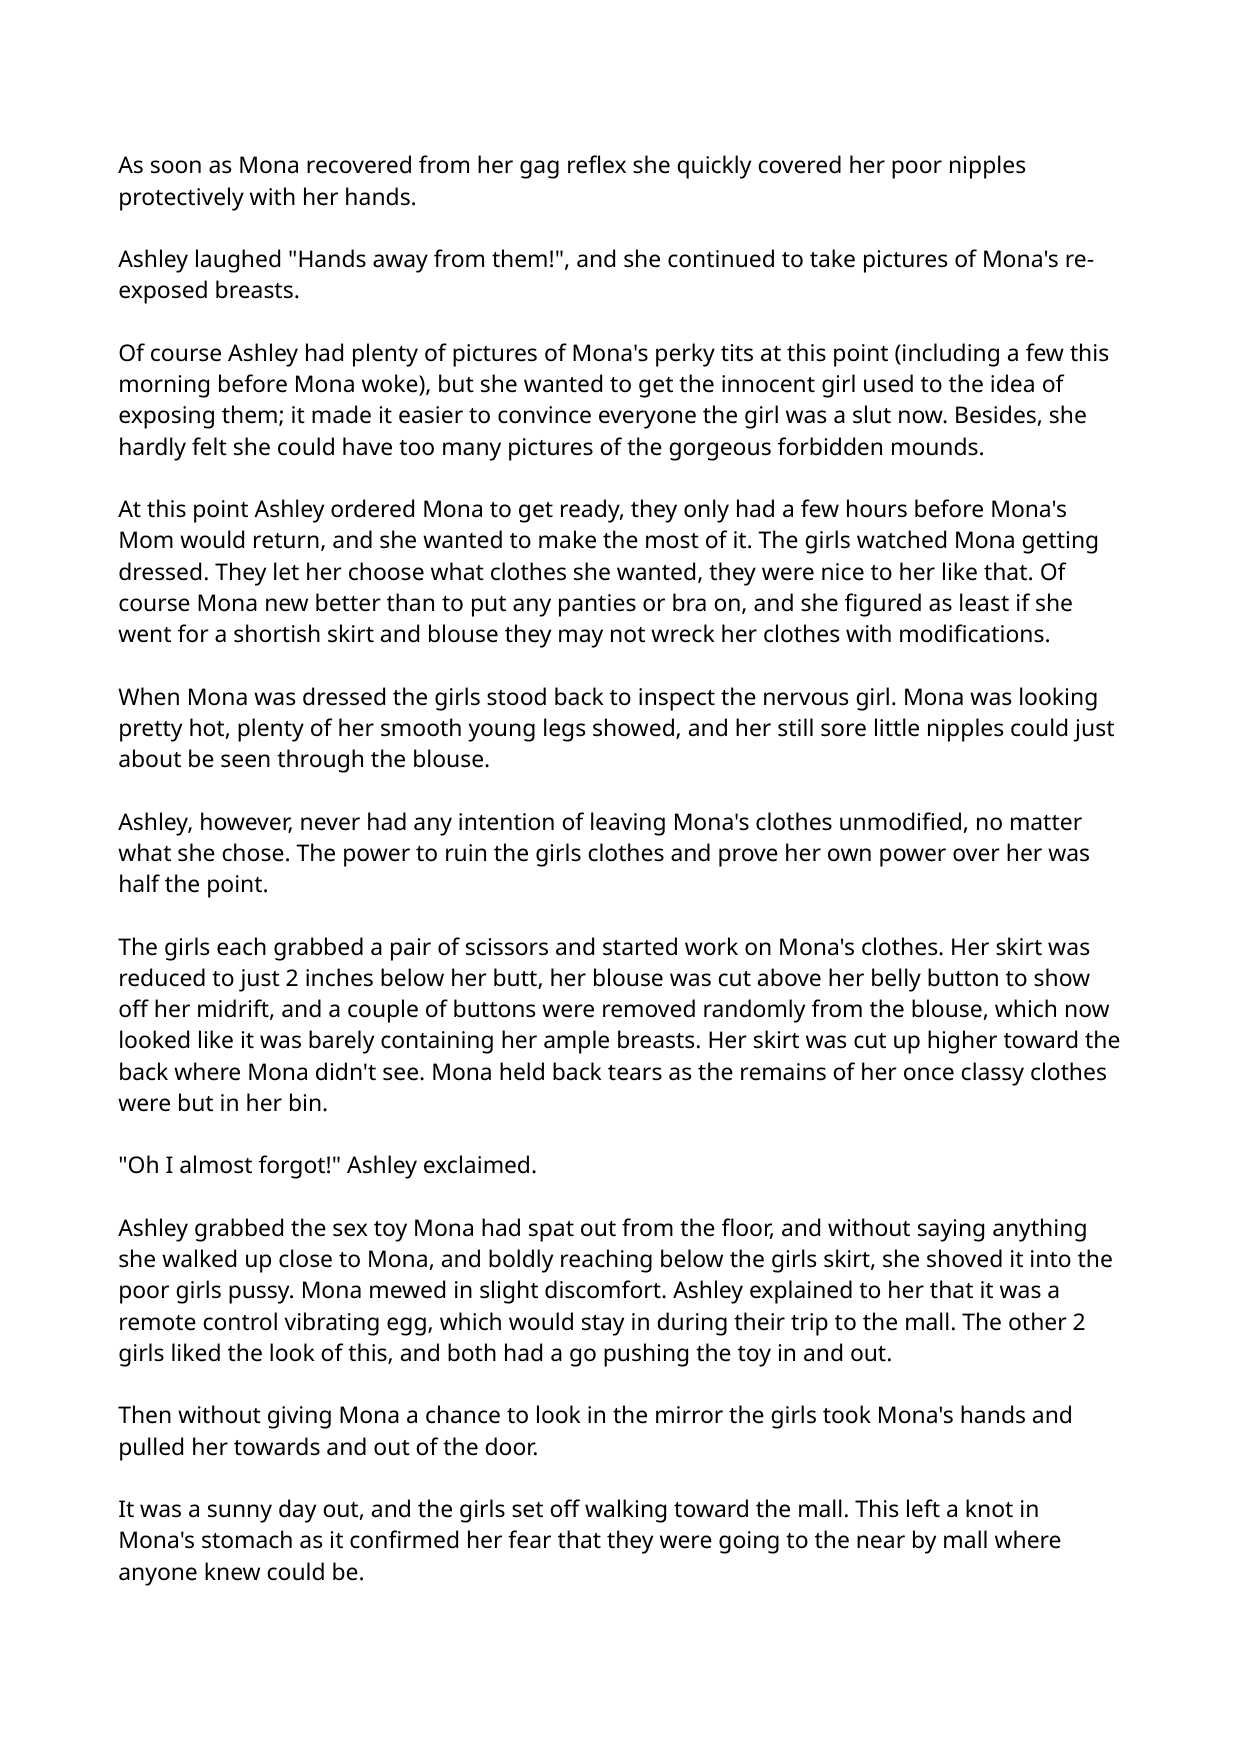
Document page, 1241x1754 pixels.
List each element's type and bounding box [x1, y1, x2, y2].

text [118, 118, 1122, 1618]
